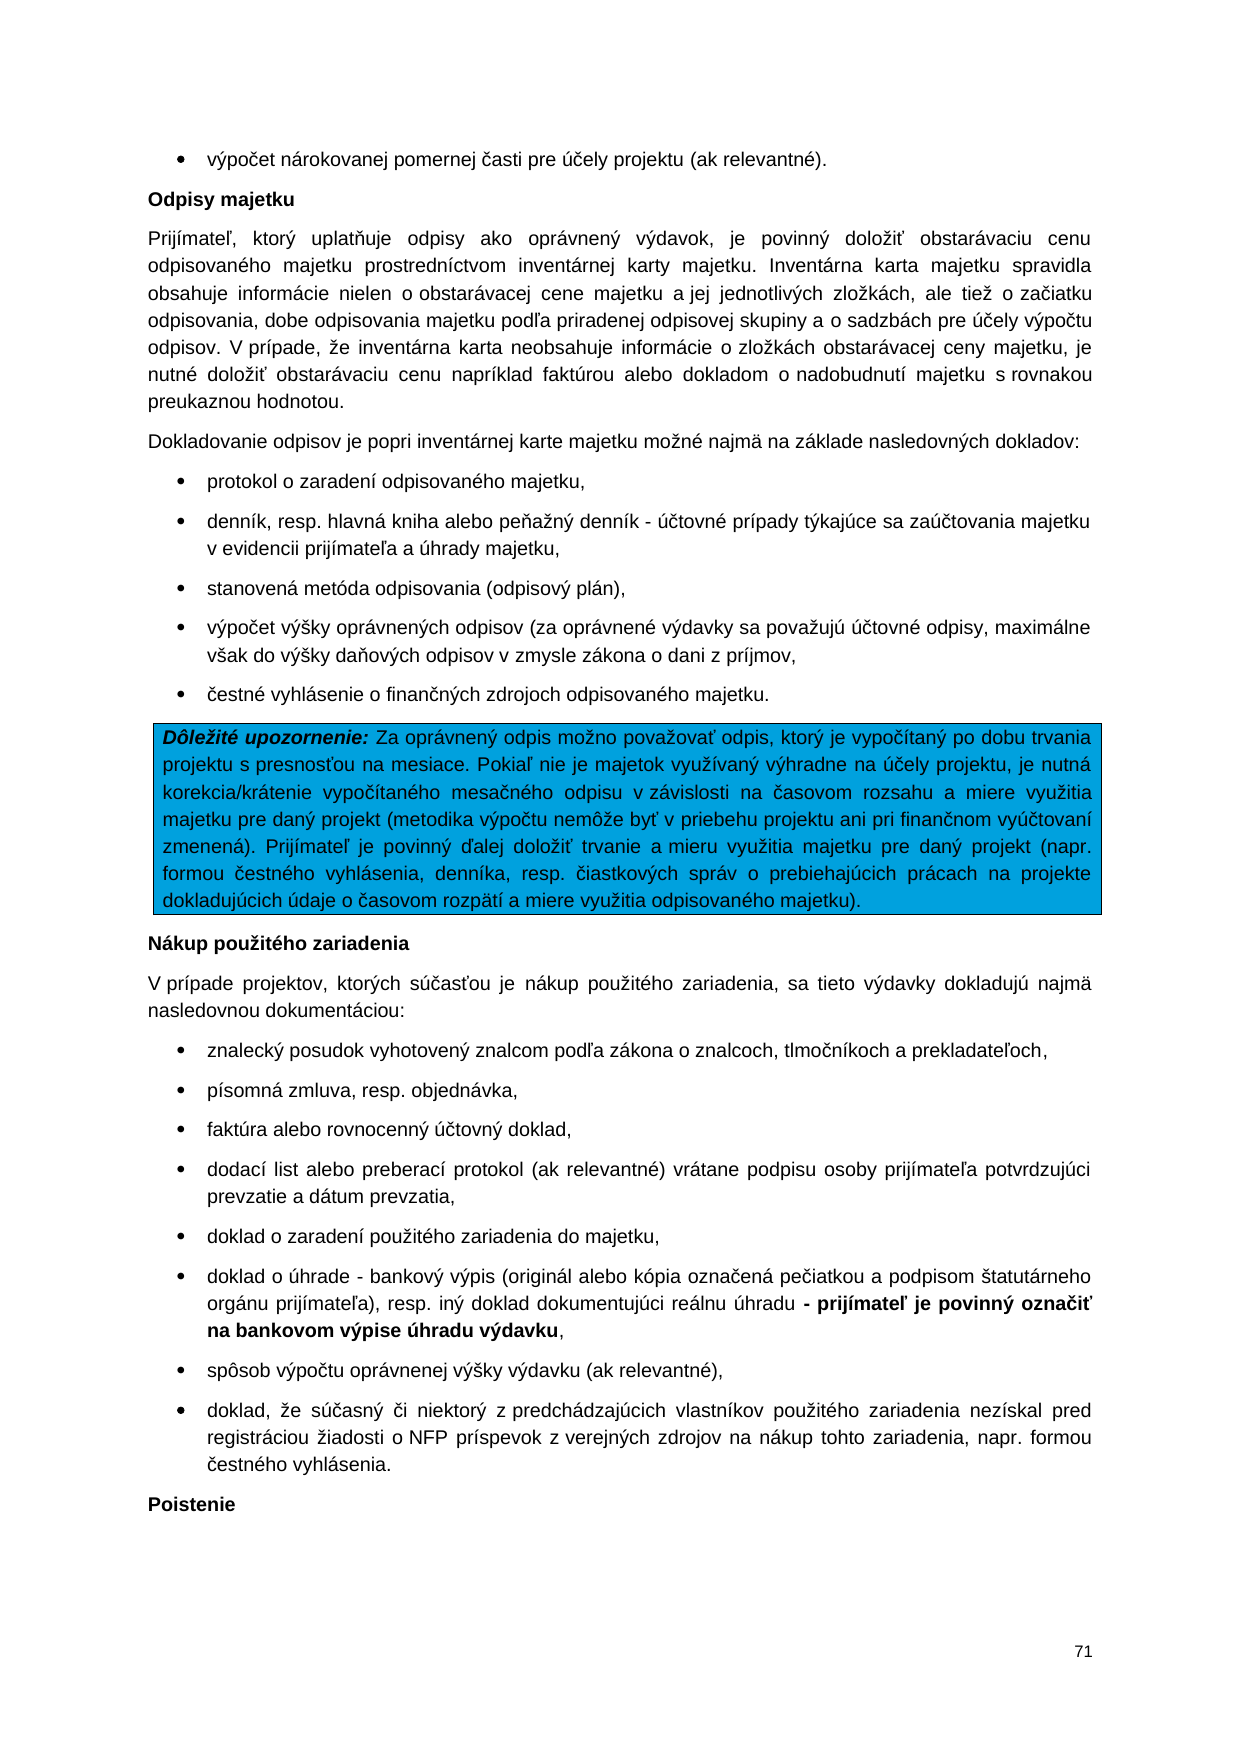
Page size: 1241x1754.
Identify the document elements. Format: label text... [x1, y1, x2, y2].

text Nákup použitého zariadenia [148, 932, 1092, 955]
list výpočet nárokovanej pomernej časti pre účely projektu (ak relevantné). [177, 148, 1092, 171]
text V prípade projektov, ktorých súčasťou je nákup použitého zariadenia, sa tieto výdavky dokladujú najmä nasledovnou dokumentáciou: [148, 972, 1092, 1022]
list doklad, že súčasný či niektorý z predchádzajúcich vlastníkov použitého zariadenia nezískal pred registráciou žiadosti o NFP príspevok z verejných zdrojov na nákup tohto zariadenia, napr. formou čestného vyhlásenia. [177, 1399, 1092, 1476]
text Dôležité upozornenie: Za oprávnený odpis možno považovať odpis, ktorý je vypočítaný po dobu trvania projektu s presnosťou na mesiace. Pokiaľ nie je majetok využívaný výhradne na účely projektu, je nutná korekcia/krátenie vypočítaného mesačného odpisu v závislosti na časovom rozsahu a miere využitia majetku pre daný projekt (metodika výpočtu nemôže byť v priebehu projektu ani pri finančnom vyúčtovaní zmenená). Prijímateľ je povinný ďalej doložiť trvanie a mieru využitia majetku pre daný projekt (napr. formou čestného vyhlásenia, denníka, resp. čiastkových správ o prebiehajúcich prácach na projekte dokladujúcich údaje o časovom rozpätí a miere využitia odpisovaného majetku). [154, 724, 1101, 914]
list faktúra alebo rovnocenný účtovný doklad, [177, 1118, 1092, 1141]
list znalecký posudok vyhotovený znalcom podľa zákona o znalcoch, tlmočníkoch a prekladateľoch, [177, 1039, 1092, 1061]
list denník, resp. hlavná kniha alebo peňažný denník - účtovné prípady týkajúce sa zaúčtovania majetku v evidencii prijímateľa a úhrady majetku, [177, 509, 1092, 559]
list písomná zmluva, resp. objednávka, [177, 1078, 1092, 1101]
list stanovená metóda odpisovania (odpisový plán), [177, 576, 1092, 599]
list čestné vyhlásenie o finančných zdrojoch odpisovaného majetku. [177, 683, 1092, 706]
text Odpisy majetku [148, 187, 1092, 210]
list protokol o zaradení odpisovaného majetku, [177, 470, 1092, 492]
list dodací list alebo preberací protokol (ak relevantné) vrátane podpisu osoby prijímateľa potvrdzujúci prevzatie a dátum prevzatia, [177, 1158, 1092, 1208]
text Dokladovanie odpisov je popri inventárnej karte majetku možné najmä na základe nasledovných dokladov: [148, 430, 1092, 453]
list výpočet výšky oprávnených odpisov (za oprávnené výdavky sa považujú účtovné odpisy, maximálne však do výšky daňových odpisov v zmysle zákona o dani z príjmov, [177, 616, 1092, 666]
list spôsob výpočtu oprávnenej výšky výdavku (ak relevantné), [177, 1359, 1092, 1382]
text Prijímateľ, ktorý uplatňuje odpisy ako oprávnený výdavok, je povinný doložiť obstarávaciu cenu odpisovaného majetku prostredníctvom inventárnej karty majetku. Inventárna karta majetku spravidla obsahuje informácie nielen o obstarávacej cene majetku a jej jednotlivých zložkách, ale tiež o začiatku odpisovania, dobe odpisovania majetku podľa priradenej odpisovej skupiny a o sadzbách pre účely výpočtu odpisov. V prípade, že inventárna karta neobsahuje informácie o zložkách obstarávacej ceny majetku, je nutné doložiť obstarávaciu cenu napríklad faktúrou alebo dokladom o nadobudnutí majetku s rovnakou preukaznou hodnotou. [148, 227, 1092, 413]
text Poistenie [148, 1493, 1092, 1516]
list doklad o zaradení použitého zariadenia do majetku, [177, 1225, 1092, 1248]
